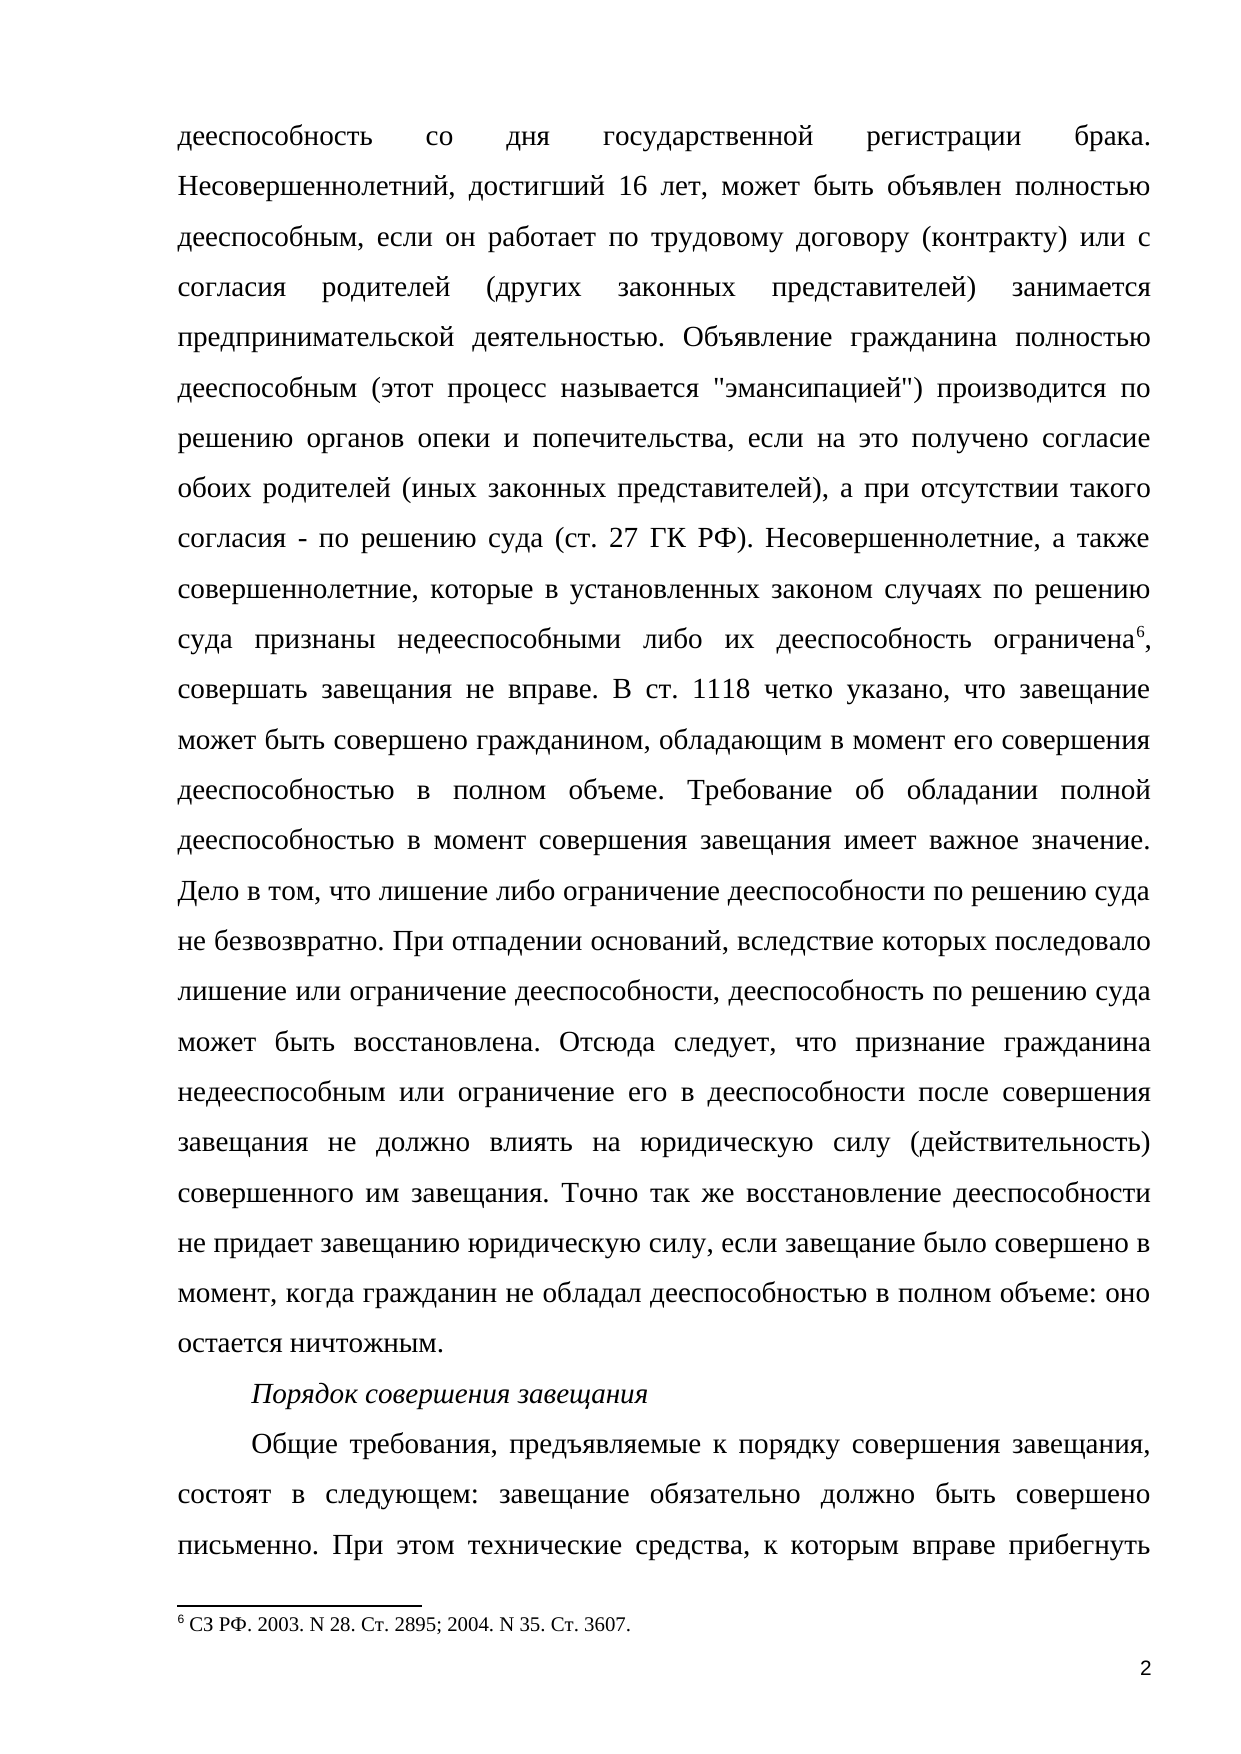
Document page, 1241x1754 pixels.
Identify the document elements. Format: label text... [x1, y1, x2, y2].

subtitle Порядок совершения завещания [177, 1376, 1152, 1409]
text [177, 118, 1152, 1359]
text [177, 1426, 1152, 1560]
